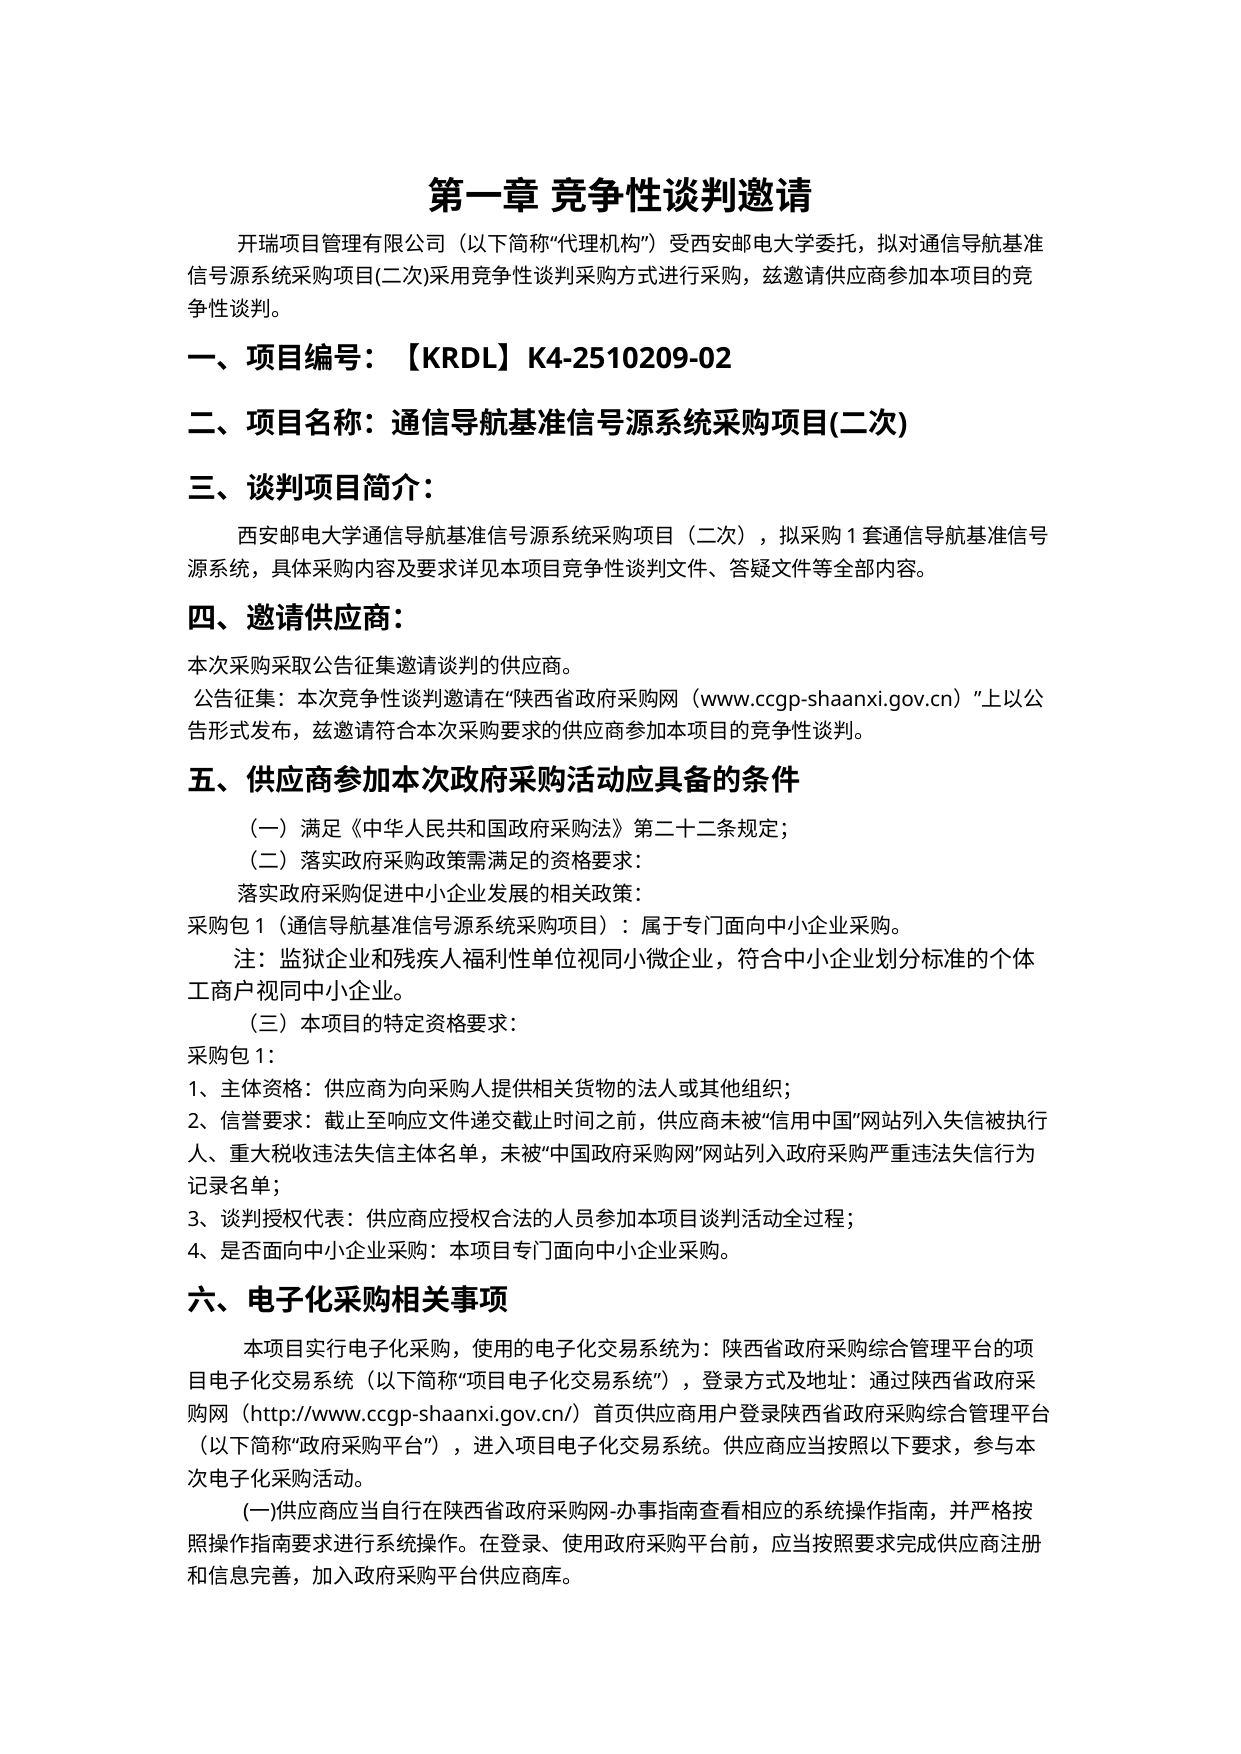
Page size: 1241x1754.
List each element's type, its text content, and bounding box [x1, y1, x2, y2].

text 六、电子化采购相关事项 [187, 1267, 1053, 1332]
text 4、是否面向中小企业采购：本项目专门面向中小企业采购。 [187, 1234, 1053, 1267]
text 第一章 竞争性谈判邀请 [187, 162, 1053, 227]
text 1、主体资格：供应商为向采购人提供相关货物的法人或其他组织； [187, 1072, 1053, 1104]
text 三、谈判项目简介： [187, 454, 1053, 519]
text 一、项目编号：【KRDL】K4-2510209-02 [187, 324, 1053, 389]
text 采购包1（通信导航基准信号源系统采购项目）：属于专门面向中小企业采购。 [187, 909, 1053, 942]
text 五、供应商参加本次政府采购活动应具备的条件 [187, 747, 1053, 812]
text 开瑞项目管理有限公司（以下简称“代理机构”）受西安邮电大学委托，拟对通信导航基准信号源系统采购项目(二次)采用竞争性谈判采购方式进行采购，兹邀请供应商参加本项目的竞争性谈判。 [187, 227, 1053, 324]
text 落实政府采购促进中小企业发展的相关政策： [187, 877, 1053, 909]
text 2、信誉要求：截止至响应文件递交截止时间之前，供应商未被“信用中国”网站列入失信被执行人、重大税收违法失信主体名单，未被“中国政府采购网”网站列入政府采购严重违法失信行为记录名单； [187, 1104, 1053, 1202]
text （三）本项目的特定资格要求： [187, 1007, 1053, 1039]
text 采购包1： [187, 1039, 1053, 1072]
text 四、邀请供应商： [187, 584, 1053, 649]
text （一）满足《中华人民共和国政府采购法》第二十二条规定； [187, 812, 1053, 844]
text 注：监狱企业和残疾人福利性单位视同小微企业，符合中小企业划分标准的个体工商户视同中小企业。 [187, 942, 1053, 1007]
text (一)供应商应当自行在陕西省政府采购网-办事指南查看相应的系统操作指南，并严格按照操作指南要求进行系统操作。在登录、使用政府采购平台前，应当按照要求完成供应商注册和信息完善，加入政府采购平台供应商库。 [187, 1494, 1053, 1592]
text 二、项目名称：通信导航基准信号源系统采购项目(二次) [187, 389, 1053, 454]
text （二）落实政府采购政策需满足的资格要求： [187, 844, 1053, 877]
text 公告征集：本次竞争性谈判邀请在“陕西省政府采购网（www.ccgp-shaanxi.gov.cn）”上以公告形式发布，兹邀请符合本次采购要求的供应商参加本项目的竞争性谈判。 [187, 682, 1053, 747]
text 3、谈判授权代表：供应商应授权合法的人员参加本项目谈判活动全过程； [187, 1202, 1053, 1234]
text 本次采购采取公告征集邀请谈判的供应商。 [187, 649, 1053, 682]
text 西安邮电大学通信导航基准信号源系统采购项目（二次），拟采购1套通信导航基准信号源系统，具体采购内容及要求详见本项目竞争性谈判文件、答疑文件等全部内容。 [187, 519, 1053, 584]
text 本项目实行电子化采购，使用的电子化交易系统为：陕西省政府采购综合管理平台的项目电子化交易系统（以下简称“项目电子化交易系统”），登录方式及地址：通过陕西省政府采购网（http://www.ccgp-shaanxi.gov.cn/）首页供应商用户登录陕西省政府采购综合管理平台（以下简称“政府采购平台”），进入项目电子化交易系统。供应商应当按照以下要求，参与本次电子化采购活动。 [187, 1332, 1053, 1494]
